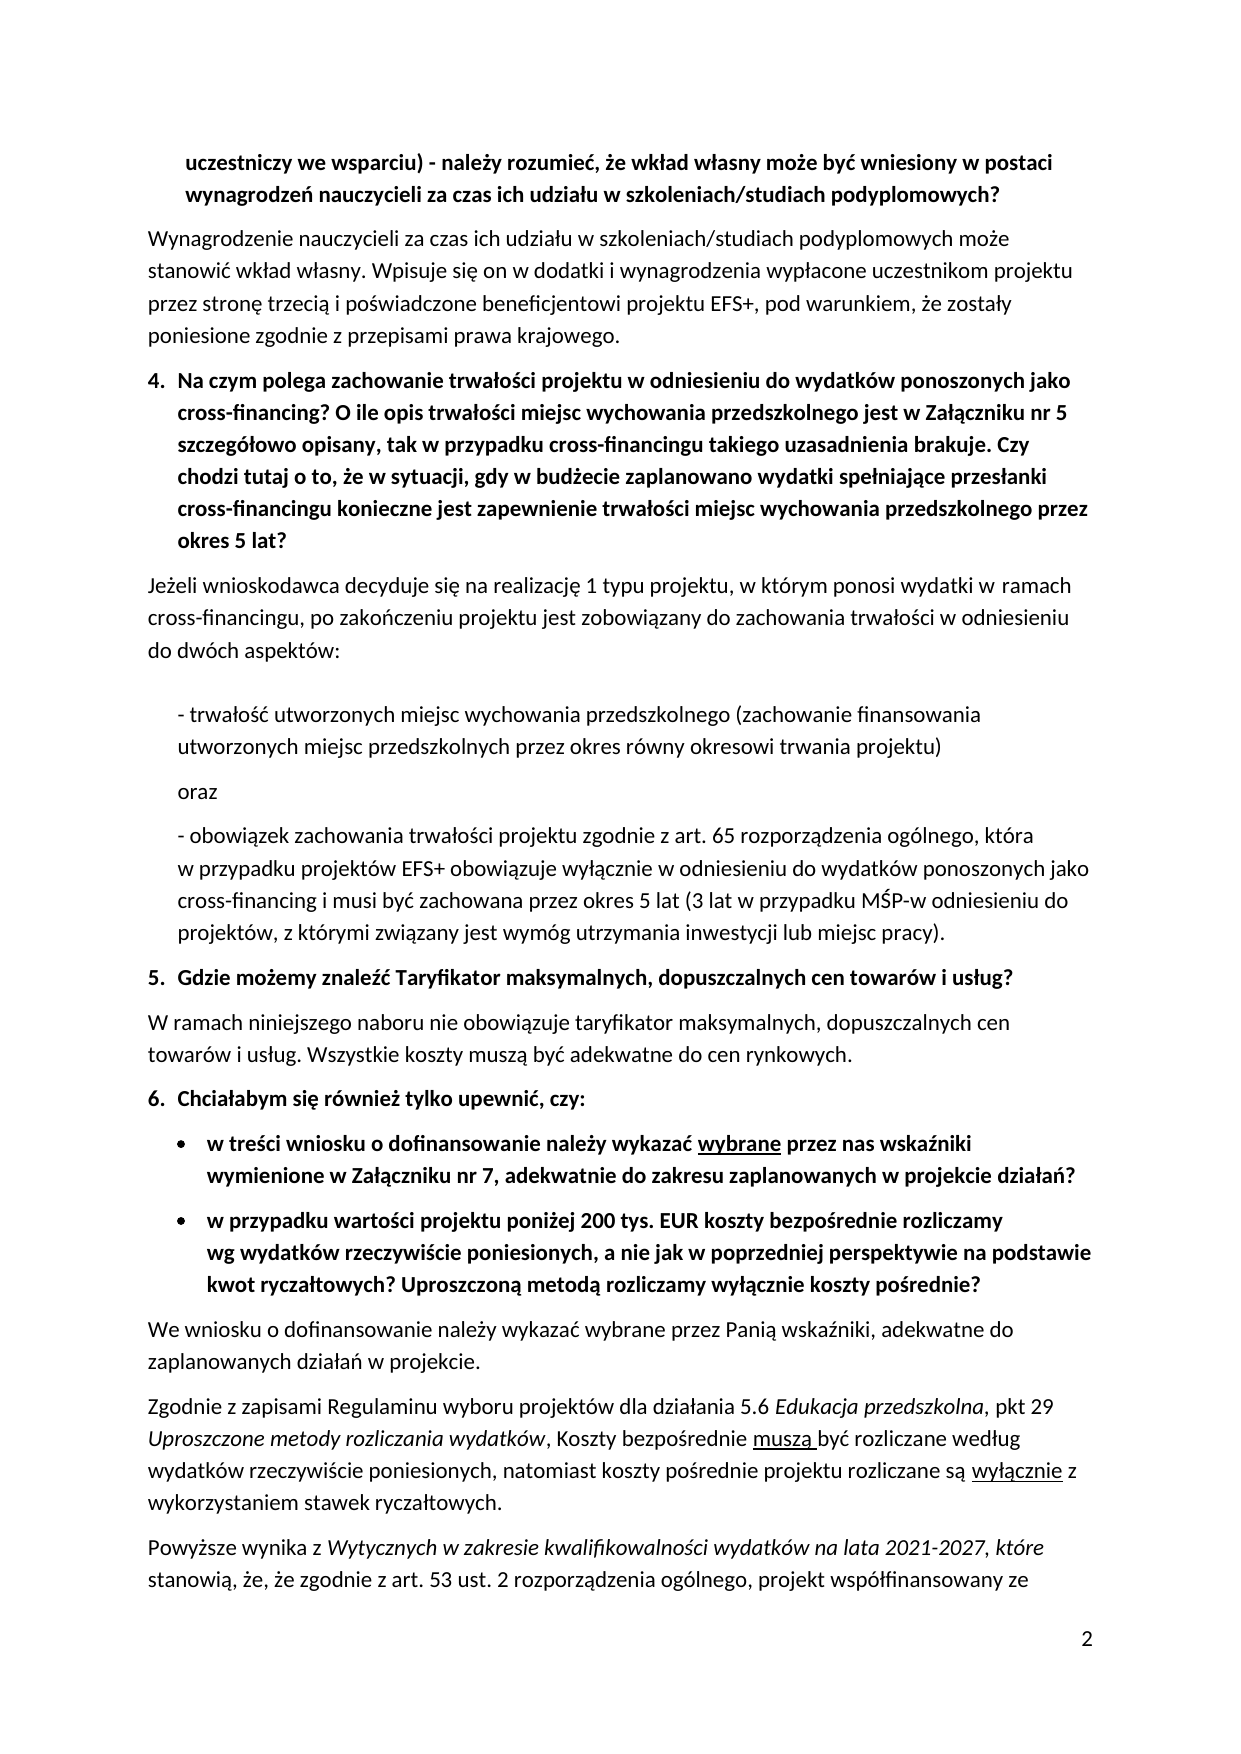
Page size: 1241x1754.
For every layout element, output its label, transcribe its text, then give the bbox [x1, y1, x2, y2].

list Gdzie możemy znaleźć Taryfikator maksymalnych, dopuszczalnych cen towarów i usług? [148, 963, 1093, 991]
text W ramach niniejszego naboru nie obowiązuje taryfikator maksymalnych, dopuszczalnych cen towarów i usług. Wszystkie koszty muszą być adekwatne do cen rynkowych. [148, 1008, 1093, 1068]
text oraz [177, 777, 1093, 805]
text - trwałość utworzonych miejsc wychowania przedszkolnego (zachowanie finansowania utworzonych miejsc przedszkolnych przez okres równy okresowi trwania projektu) [177, 700, 1093, 760]
list w przypadku wartości projektu poniżej 200 tys. EUR koszty bezpośrednie rozliczamy wg wydatków rzeczywiście poniesionych, a nie jak w poprzedniej perspektywie na podstawie kwot ryczałtowych? Uproszczoną metodą rozliczamy wyłącznie koszty pośrednie? [177, 1206, 1093, 1298]
text - obowiązek zachowania trwałości projektu zgodnie z art. 65 rozporządzenia ogólnego, która w przypadku projektów EFS+ obowiązuje wyłącznie w odniesieniu do wydatków ponoszonych jako cross-financing i musi być zachowana przez okres 5 lat (3 lat w przypadku MŚP-w odniesieniu do projektów, z którymi związany jest wymóg utrzymania inwestycji lub miejsc pracy). [177, 822, 1093, 946]
list Na czym polega zachowanie trwałości projektu w odniesieniu do wydatków ponoszonych jako cross-financing? O ile opis trwałości miejsc wychowania przedszkolnego jest w Załączniku nr 5 szczegółowo opisany, tak w przypadku cross-financingu takiego uzasadnienia brakuje. Czy chodzi tutaj o to, że w sytuacji, gdy w budżecie zaplanowano wydatki spełniające przesłanki cross-financingu konieczne jest zapewnienie trwałości miejsc wychowania przedszkolnego przez okres 5 lat? [148, 366, 1093, 555]
text Wynagrodzenie nauczycieli za czas ich udziału w szkoleniach/studiach podyplomowych może stanowić wkład własny. Wpisuje się on w dodatki i wynagrodzenia wypłacone uczestnikom projektu przez stronę trzecią i poświadczone beneficjentowi projektu EFS+, pod warunkiem, że zostały poniesione zgodnie z przepisami prawa krajowego. [148, 224, 1093, 349]
text We wniosku o dofinansowanie należy wykazać wybrane przez Panią wskaźniki, adekwatne do zaplanowanych działań w projekcie. [148, 1315, 1093, 1375]
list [110, 148, 1093, 208]
text Jeżeli wnioskodawca decyduje się na realizację 1 typu projektu, w którym ponosi wydatki w ramach cross-financingu, po zakończeniu projektu jest zobowiązany do zachowania trwałości w odniesieniu do dwóch aspektów: [148, 571, 1093, 664]
list Chciałabym się również tylko upewnić, czy: [148, 1084, 1093, 1112]
list w treści wniosku o dofinansowanie należy wykazać wybrane przez nas wskaźniki wymienione w Załączniku nr 7, adekwatnie do zakresu zaplanowanych w projekcie działań? [177, 1129, 1093, 1189]
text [148, 1533, 1093, 1593]
text Zgodnie z zapisami Regulaminu wyboru projektów dla działania 5.6 Edukacja przedszkolna, pkt 29 Uproszczone metody rozliczania wydatków, Koszty bezpośrednie muszą być rozliczane według wydatków rzeczywiście poniesionych, natomiast koszty pośrednie projektu rozliczane są wyłącznie z wykorzystaniem stawek ryczałtowych. [148, 1392, 1093, 1517]
